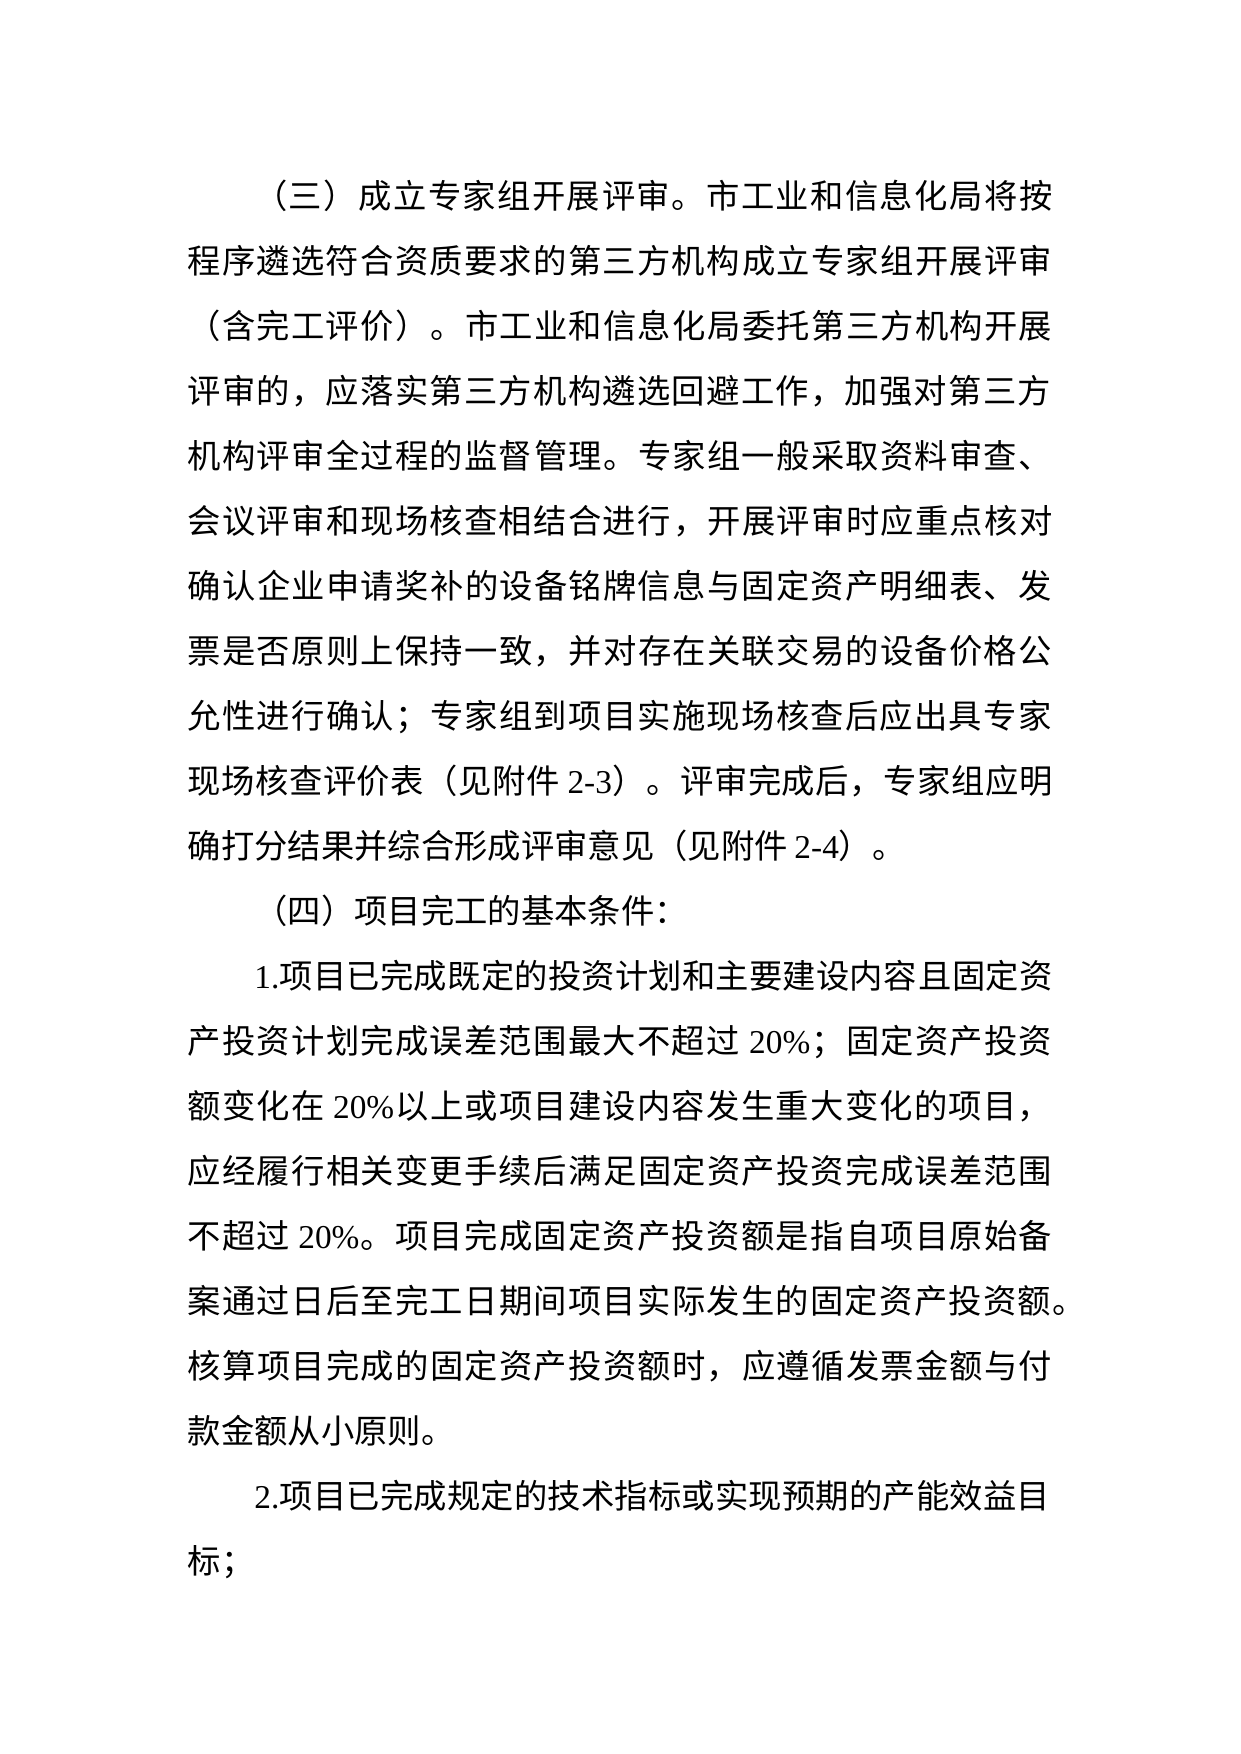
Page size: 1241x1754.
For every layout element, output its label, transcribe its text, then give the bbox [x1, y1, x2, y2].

text （三）成立专家组开展评审。市工业和信息化局将按程序遴选符合资质要求的第三方机构成立专家组开展评审（含完工评价）。市工业和信息化局委托第三方机构开展评审的，应落实第三方机构遴选回避工作，加强对第三方机构评审全过程的监督管理。专家组一般采取资料审查、会议评审和现场核查相结合进行，开展评审时应重点核对确认企业申请奖补的设备铭牌信息与固定资产明细表、发票是否原则上保持一致，并对存在关联交易的设备价格公允性进行确认；专家组到项目实施现场核查后应出具专家现场核查评价表（见附件2-3）。评审完成后，专家组应明确打分结果并综合形成评审意见（见附件2-4）。 [187, 162, 1053, 877]
text 1.项目已完成既定的投资计划和主要建设内容且固定资产投资计划完成误差范围最大不超过20%；固定资产投资额变化在20%以上或项目建设内容发生重大变化的项目，应经履行相关变更手续后满足固定资产投资完成误差范围不超过20%。项目完成固定资产投资额是指自项目原始备案通过日后至完工日期间项目实际发生的固定资产投资额。核算项目完成的固定资产投资额时，应遵循发票金额与付款金额从小原则。 [187, 942, 1053, 1462]
text （四）项目完工的基本条件： [187, 877, 1053, 942]
text 2.项目已完成规定的技术指标或实现预期的产能效益目标； [187, 1462, 1053, 1592]
